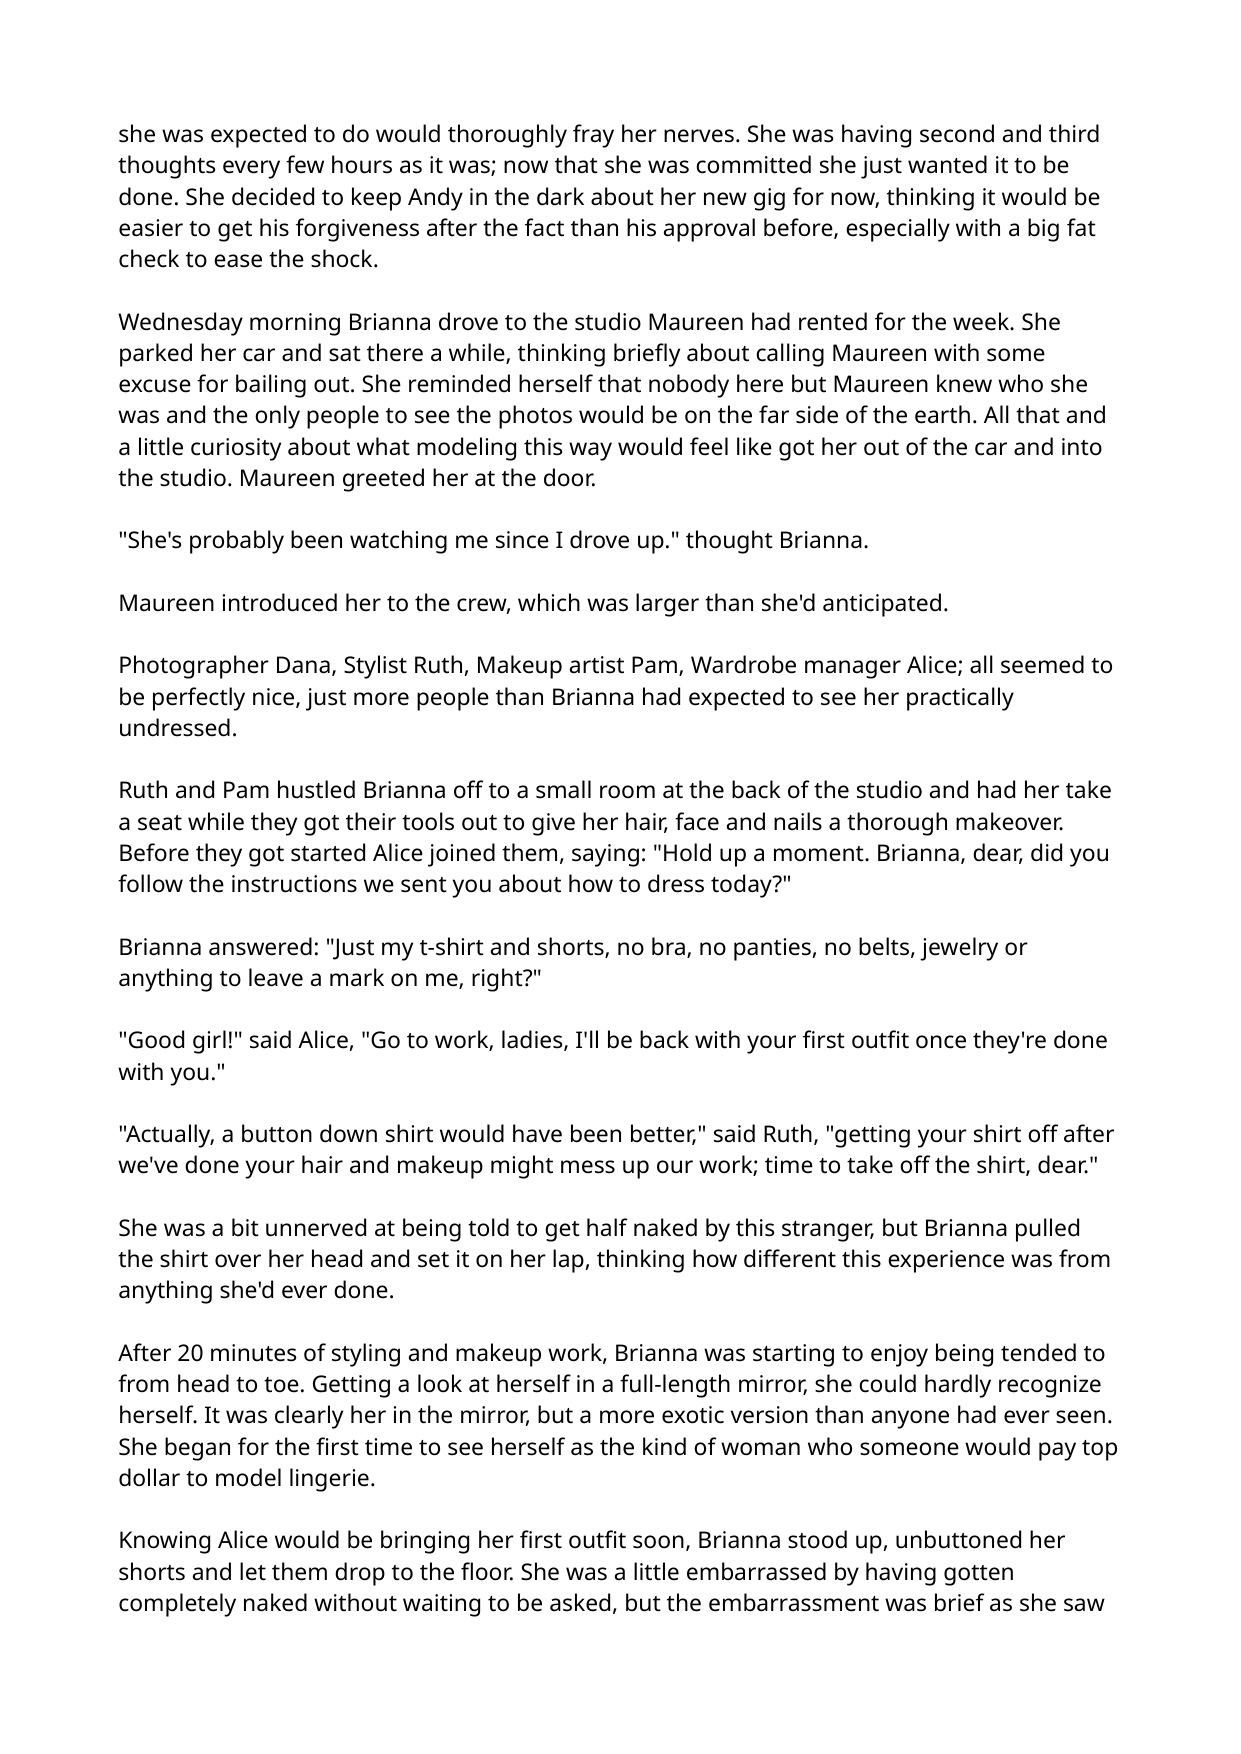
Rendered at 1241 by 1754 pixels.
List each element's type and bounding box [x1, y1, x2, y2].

text [118, 118, 1122, 1618]
